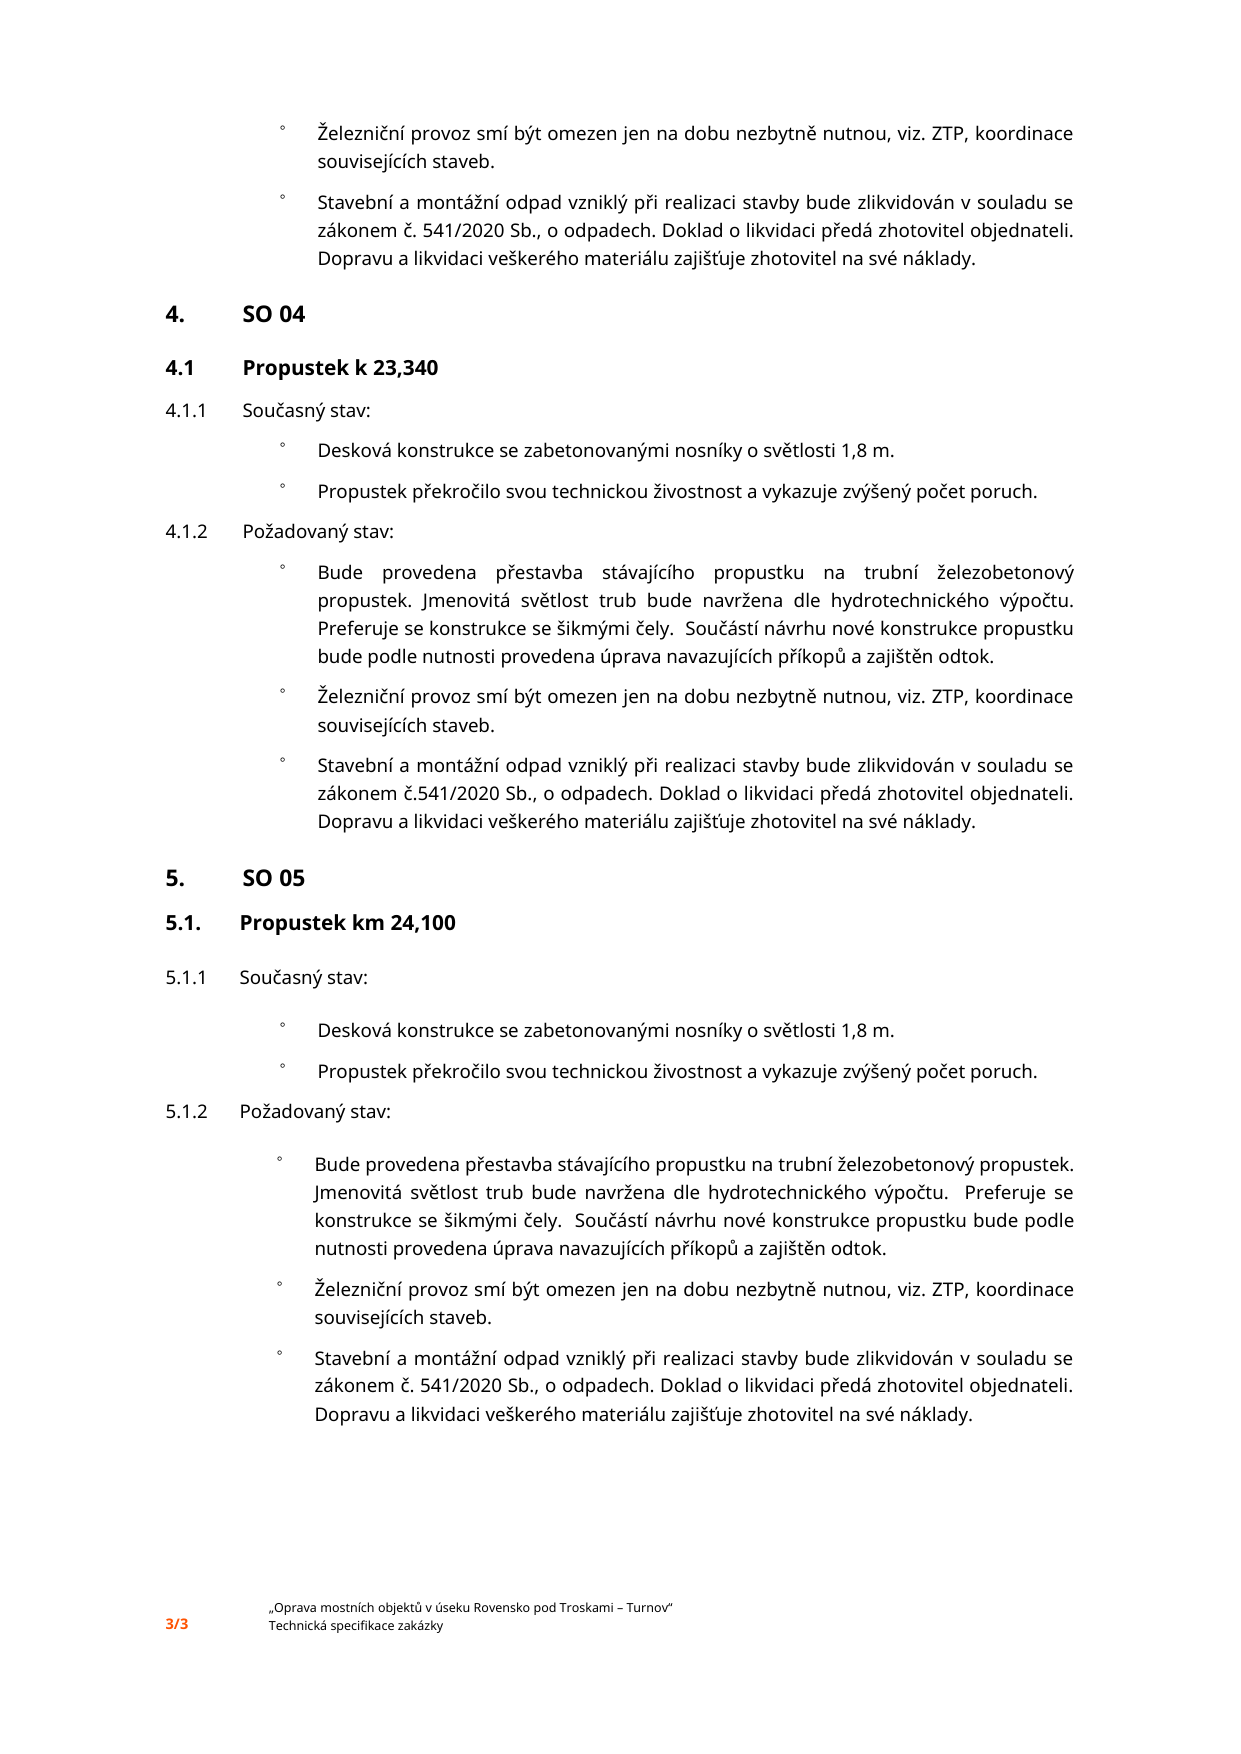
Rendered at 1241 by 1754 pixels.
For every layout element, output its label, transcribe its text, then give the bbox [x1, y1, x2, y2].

text 5.1. Propustek km 24,100 [165, 908, 1075, 937]
text SO 05 [165, 861, 1075, 893]
text Propustek k 23,340 [165, 353, 1075, 382]
text Požadovaný stav: [165, 519, 1075, 544]
list Desková konstrukce se zabetonovanými nosníky o světlosti 1,8 m. [280, 1018, 1075, 1043]
list Železniční provoz smí být omezen jen na dobu nezbytně nutnou, viz. ZTP, koordinace souvisejících staveb. [280, 121, 1075, 174]
text 5.1.1 Současný stav: [165, 964, 1075, 990]
list Desková konstrukce se zabetonovanými nosníky o světlosti 1,8 m. [280, 438, 1075, 463]
list Bude provedena přestavba stávajícího propustku na trubní železobetonový propustek. Jmenovitá světlost trub bude navržena dle hydrotechnického výpočtu. Preferuje se konstrukce se šikmými čely. Součástí návrhu nové konstrukce propustku bude podle nutnosti provedena úprava navazujících příkopů a zajištěn odtok. [277, 1152, 1075, 1261]
text Současný stav: [165, 397, 1075, 423]
list Stavební a montážní odpad vzniklý při realizaci stavby bude zlikvidován v souladu se zákonem č.541/2020 Sb., o odpadech. Doklad o likvidaci předá zhotovitel objednateli. Dopravu a likvidaci veškerého materiálu zajišťuje zhotovitel na své náklady. [280, 752, 1075, 834]
list Bude provedena přestavba stávajícího propustku na trubní železobetonový propustek. Jmenovitá světlost trub bude navržena dle hydrotechnického výpočtu. Preferuje se konstrukce se šikmými čely. Součástí návrhu nové konstrukce propustku bude podle nutnosti provedena úprava navazujících příkopů a zajištěn odtok. [280, 559, 1075, 669]
text SO 04 [165, 298, 1075, 329]
text 5.1.2 Požadovaný stav: [165, 1099, 1075, 1124]
list Stavební a montážní odpad vzniklý při realizaci stavby bude zlikvidován v souladu se zákonem č. 541/2020 Sb., o odpadech. Doklad o likvidaci předá zhotovitel objednateli. Dopravu a likvidaci veškerého materiálu zajišťuje zhotovitel na své náklady. [280, 189, 1075, 271]
list Propustek překročilo svou technickou živostnost a vykazuje zvýšený počet poruch. [280, 478, 1075, 504]
list Železniční provoz smí být omezen jen na dobu nezbytně nutnou, viz. ZTP, koordinace souvisejících staveb. [277, 1276, 1075, 1330]
list Propustek překročilo svou technickou živostnost a vykazuje zvýšený počet poruch. [280, 1058, 1075, 1084]
list Stavební a montážní odpad vzniklý při realizaci stavby bude zlikvidován v souladu se zákonem č. 541/2020 Sb., o odpadech. Doklad o likvidaci předá zhotovitel objednateli. Dopravu a likvidaci veškerého materiálu zajišťuje zhotovitel na své náklady. [277, 1345, 1075, 1426]
list Železniční provoz smí být omezen jen na dobu nezbytně nutnou, viz. ZTP, koordinace souvisejících staveb. [280, 684, 1075, 737]
